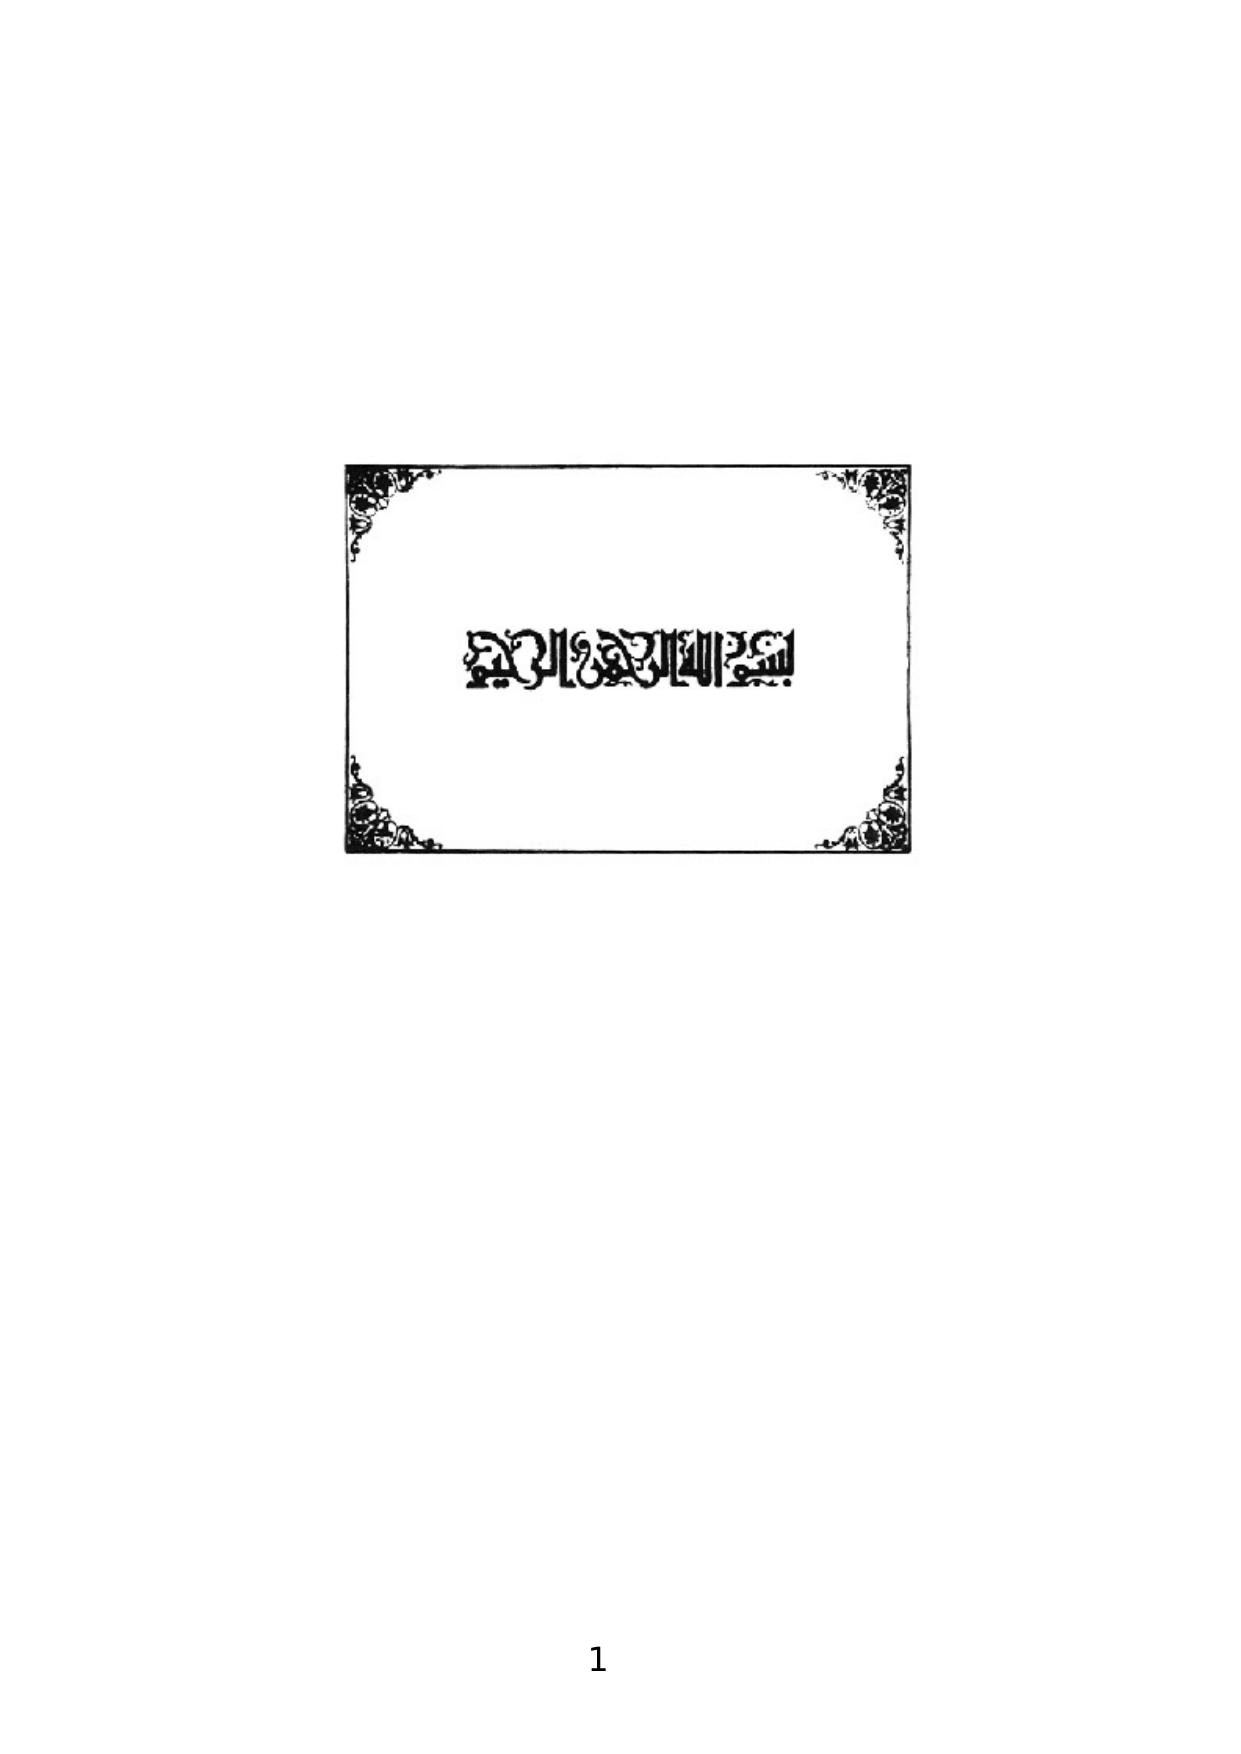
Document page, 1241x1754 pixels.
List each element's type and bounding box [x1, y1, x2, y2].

picture [243, 177, 1012, 1392]
